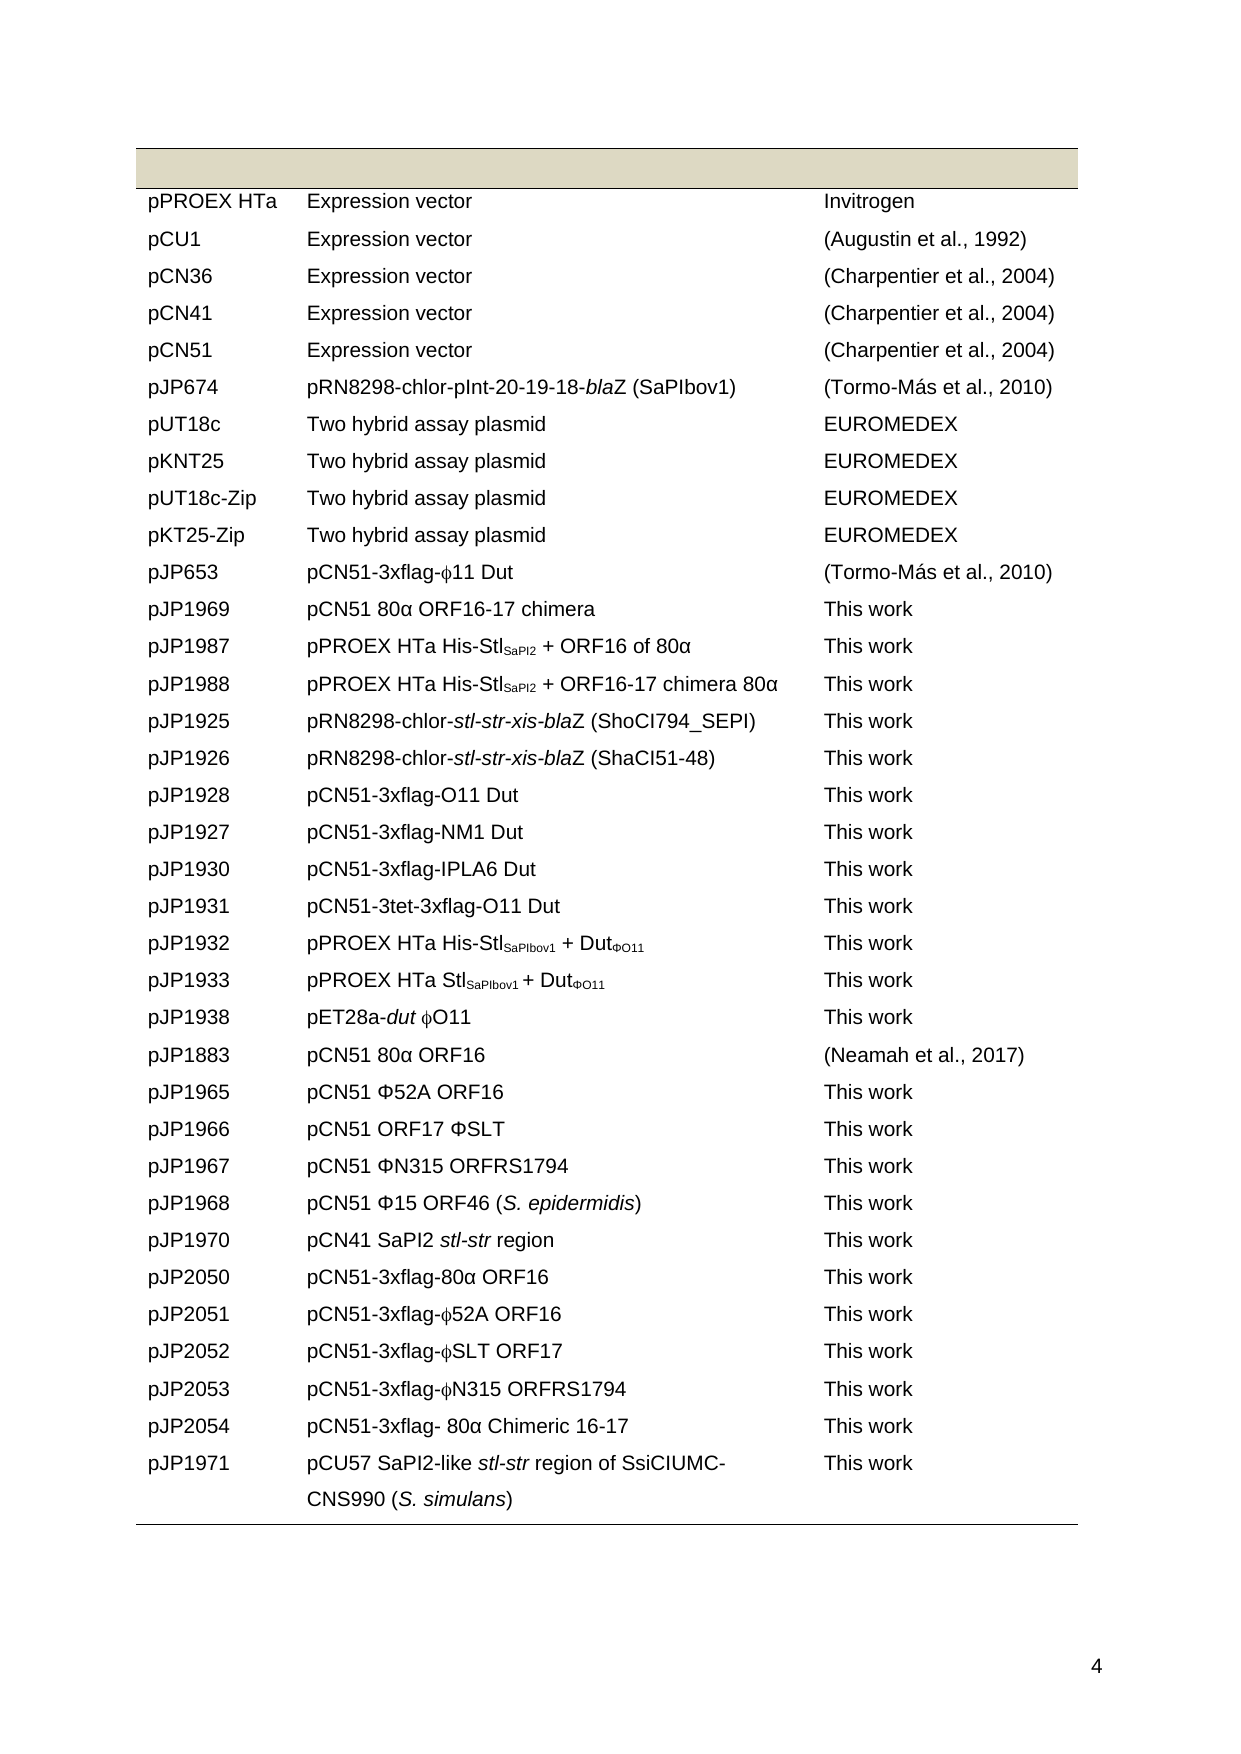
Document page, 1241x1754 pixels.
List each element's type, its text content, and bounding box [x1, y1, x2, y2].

table_cell pJP1988 [136, 671, 295, 708]
table_cell pPROEX HTa StlSaPIbov1 + DutΦO11 [295, 968, 812, 1005]
table_cell This work [812, 894, 1078, 931]
table_cell Expression vector [295, 264, 812, 301]
table_cell This work [812, 597, 1078, 634]
table_cell This work [812, 709, 1078, 746]
table_cell pJP1927 [136, 820, 295, 857]
table_cell pJP1967 [136, 1154, 295, 1191]
table_cell pJP2051 [136, 1302, 295, 1339]
table_cell pCN51-3xflag-NM1 Dut [295, 820, 812, 857]
table_cell pJP1932 [136, 931, 295, 968]
table_cell This work [812, 1117, 1078, 1154]
table_cell This work [812, 634, 1078, 671]
table_cell pJP1925 [136, 709, 295, 746]
table_cell pRN8298-chlor-stl-str-xis-blaZ (ShaCI51-48) [295, 746, 812, 783]
table_cell EUROMEDEX [812, 486, 1078, 523]
table_cell pCU57 SaPI2-like stl-str region of SsiCIUMC-CNS990 (S. simulans) [295, 1451, 812, 1524]
table_cell pCN51 Φ52A ORF16 [295, 1080, 812, 1117]
table_cell This work [812, 1080, 1078, 1117]
table_cell pCN51-3xflag-N315 ORFRS1794 [295, 1376, 812, 1413]
table_cell pJP1931 [136, 894, 295, 931]
table_cell pUT18c [136, 412, 295, 449]
table_cell pCN41 SaPI2 stl-str region [295, 1228, 812, 1265]
table_cell (Tormo-Más et al., 2010) [812, 375, 1078, 412]
table_cell This work [812, 1414, 1078, 1451]
table_cell pJP1987 [136, 634, 295, 671]
table_cell pCN51 [136, 338, 295, 375]
table_cell pCN51-3xflag- 80α Chimeric 16-17 [295, 1414, 812, 1451]
table_cell pCN51-3xflag-11 Dut [295, 560, 812, 597]
table_cell Two hybrid assay plasmid [295, 523, 812, 560]
table_cell Invitrogen [812, 189, 1078, 226]
table_header Plasmid [136, 149, 295, 188]
table_cell (Neamah et al., 2017) [812, 1043, 1078, 1079]
table_cell Expression vector [295, 189, 812, 226]
table_cell Expression vector [295, 226, 812, 263]
table_cell EUROMEDEX [812, 523, 1078, 560]
table_cell pCN51 ΦN315 ORFRS1794 [295, 1154, 812, 1191]
table_cell pCN51 Φ15 ORF46 (S. epidermidis) [295, 1191, 812, 1228]
table_cell (Tormo-Más et al., 2010) [812, 560, 1078, 597]
table_cell pCN51-3xflag-80α ORF16 [295, 1265, 812, 1302]
table_cell This work [812, 968, 1078, 1005]
table_cell pJP674 [136, 375, 295, 412]
table_cell pJP1965 [136, 1080, 295, 1117]
table_cell pJP1930 [136, 857, 295, 894]
table_cell Two hybrid assay plasmid [295, 486, 812, 523]
table_cell Two hybrid assay plasmid [295, 412, 812, 449]
table_cell pET28a-dut O11 [295, 1005, 812, 1042]
table_cell pPROEX HTa His-StlSaPI2 + ORF16-17 chimera 80α [295, 671, 812, 708]
table_cell pJP1938 [136, 1005, 295, 1042]
table_cell pJP1883 [136, 1043, 295, 1079]
table_cell pJP2053 [136, 1376, 295, 1413]
table_cell pJP2050 [136, 1265, 295, 1302]
table_cell pRN8298-chlor-stl-str-xis-blaZ (ShoCI794_SEPI) [295, 709, 812, 746]
table_header Description [295, 149, 812, 188]
table_cell pKT25-Zip [136, 523, 295, 560]
table_cell pJP1970 [136, 1228, 295, 1265]
table_cell pCN51-3xflag-O11 Dut [295, 783, 812, 820]
table_cell pJP1966 [136, 1117, 295, 1154]
table_cell This work [812, 1302, 1078, 1339]
table_cell pJP2052 [136, 1339, 295, 1376]
table_cell This work [812, 1376, 1078, 1413]
table_cell (Charpentier et al., 2004) [812, 338, 1078, 375]
table_cell pCN51 80α ORF16 [295, 1043, 812, 1079]
table_cell pCU1 [136, 226, 295, 263]
table_cell This work [812, 1451, 1078, 1524]
table_cell pJP2054 [136, 1414, 295, 1451]
table_cell pJP1968 [136, 1191, 295, 1228]
table_cell This work [812, 820, 1078, 857]
table_cell This work [812, 671, 1078, 708]
table_cell pCN51-3xflag-IPLA6 Dut [295, 857, 812, 894]
table_cell pJP1928 [136, 783, 295, 820]
table_cell This work [812, 1265, 1078, 1302]
table_cell pCN51 80α ORF16-17 chimera [295, 597, 812, 634]
table_cell pJP1933 [136, 968, 295, 1005]
table_cell This work [812, 1228, 1078, 1265]
table_cell pCN51-3xflag-SLT ORF17 [295, 1339, 812, 1376]
table_cell EUROMEDEX [812, 412, 1078, 449]
table_cell This work [812, 1154, 1078, 1191]
table_cell pJP1969 [136, 597, 295, 634]
table_cell pCN51-3xflag-52A ORF16 [295, 1302, 812, 1339]
table_cell pCN41 [136, 301, 295, 338]
table_cell pCN51-3tet-3xflag-O11 Dut [295, 894, 812, 931]
table_cell pCN51 ORF17 ΦSLT [295, 1117, 812, 1154]
table_cell pJP1971 [136, 1451, 295, 1524]
table_cell Expression vector [295, 301, 812, 338]
table_cell pPROEX HTa [136, 189, 295, 226]
table_cell (Charpentier et al., 2004) [812, 301, 1078, 338]
table_cell This work [812, 857, 1078, 894]
table_cell This work [812, 1339, 1078, 1376]
table_cell This work [812, 783, 1078, 820]
table_cell (Augustin et al., 1992) [812, 226, 1078, 263]
table_cell This work [812, 1191, 1078, 1228]
table_cell EUROMEDEX [812, 449, 1078, 486]
table_cell Expression vector [295, 338, 812, 375]
table_header Reference [812, 149, 1078, 188]
table_cell pJP653 [136, 560, 295, 597]
table_cell pKNT25 [136, 449, 295, 486]
table_cell pRN8298-chlor-pInt-20-19-18-blaZ (SaPIbov1) [295, 375, 812, 412]
table_cell (Charpentier et al., 2004) [812, 264, 1078, 301]
table_cell Two hybrid assay plasmid [295, 449, 812, 486]
table_cell This work [812, 931, 1078, 968]
table_cell pUT18c-Zip [136, 486, 295, 523]
table_cell pCN36 [136, 264, 295, 301]
table_cell pPROEX HTa His-StlSaPI2 + ORF16 of 80α [295, 634, 812, 671]
table_cell This work [812, 746, 1078, 783]
table_cell pJP1926 [136, 746, 295, 783]
table_cell pPROEX HTa His-StlSaPIbov1 + DutΦO11 [295, 931, 812, 968]
table_cell This work [812, 1005, 1078, 1042]
